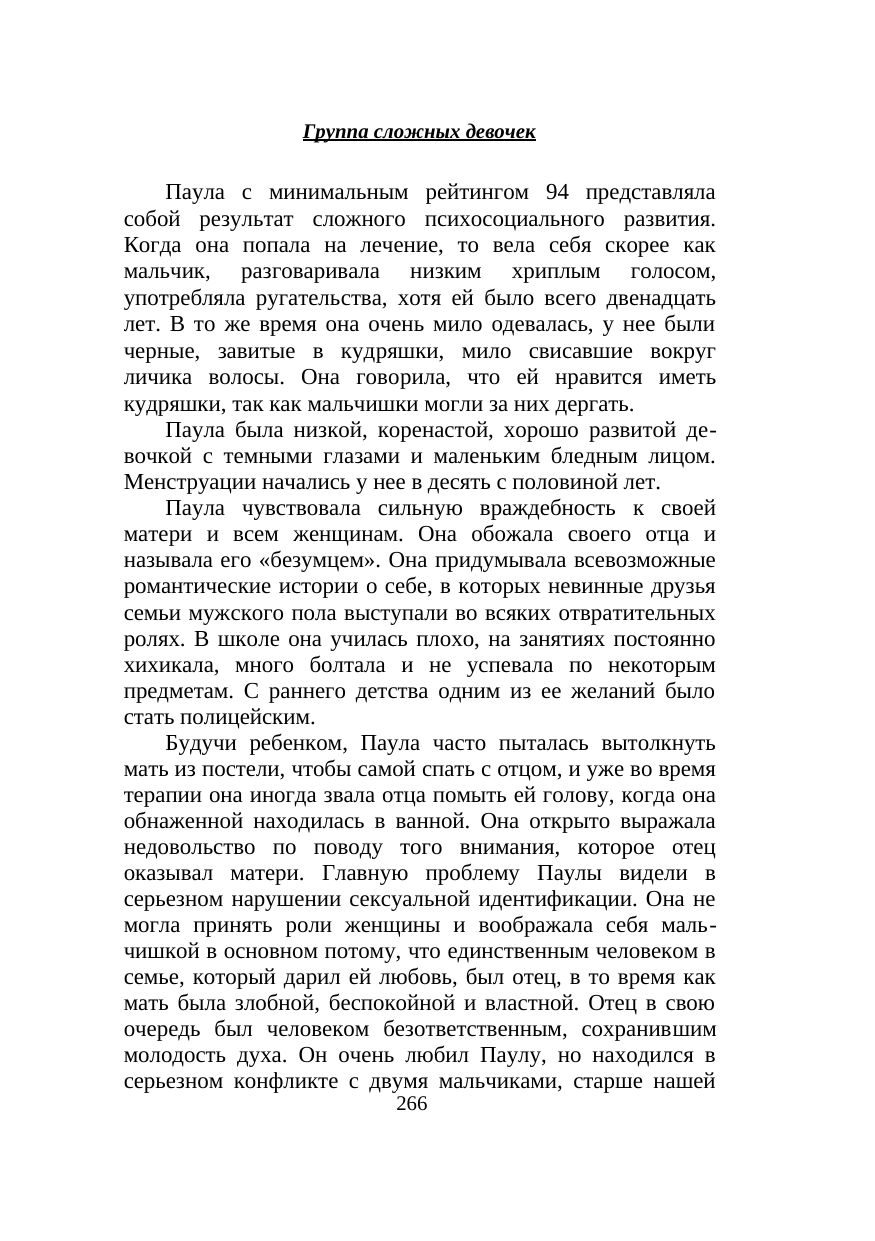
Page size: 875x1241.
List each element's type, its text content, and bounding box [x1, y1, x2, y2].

text Паула с минимальным рейтингом 94 представляла собой результат сложного психосоциального развития. Когда она попала на лечение, то вела себя скорее как мальчик, разговаривала низким хриплым голосом, употребляла ругательства, хотя ей было всего двенадцать лет. В то же время она очень мило одевалась, у нее были черные, завитые в кудряшки, мило свисавшие вокруг личика волосы. Она говорила, что ей нравится иметь кудряшки, так как мальчишки могли за них дергать. [123, 178, 717, 416]
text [123, 729, 717, 1094]
text Паула чувствовала сильную враждебность к своей матери и всем женщинам. Она обожала своего отца и называла его «безумцем». Она придумывала всевозможные романтические истории о себе, в которых невинные друзья семьи мужского пола выступали во всяких отвратительных ролях. В школе она училась плохо, на занятиях постоянно хихикала, много болтала и не успевала по некоторым предметам. С раннего детства одним из ее желаний было стать полицейским. [123, 495, 717, 729]
text Паула была низкой, коренастой, хорошо развитой девочкой с темными глазами и маленьким бледным лицом. Менструации начались у нее в десять с половиной лет. [123, 417, 717, 495]
